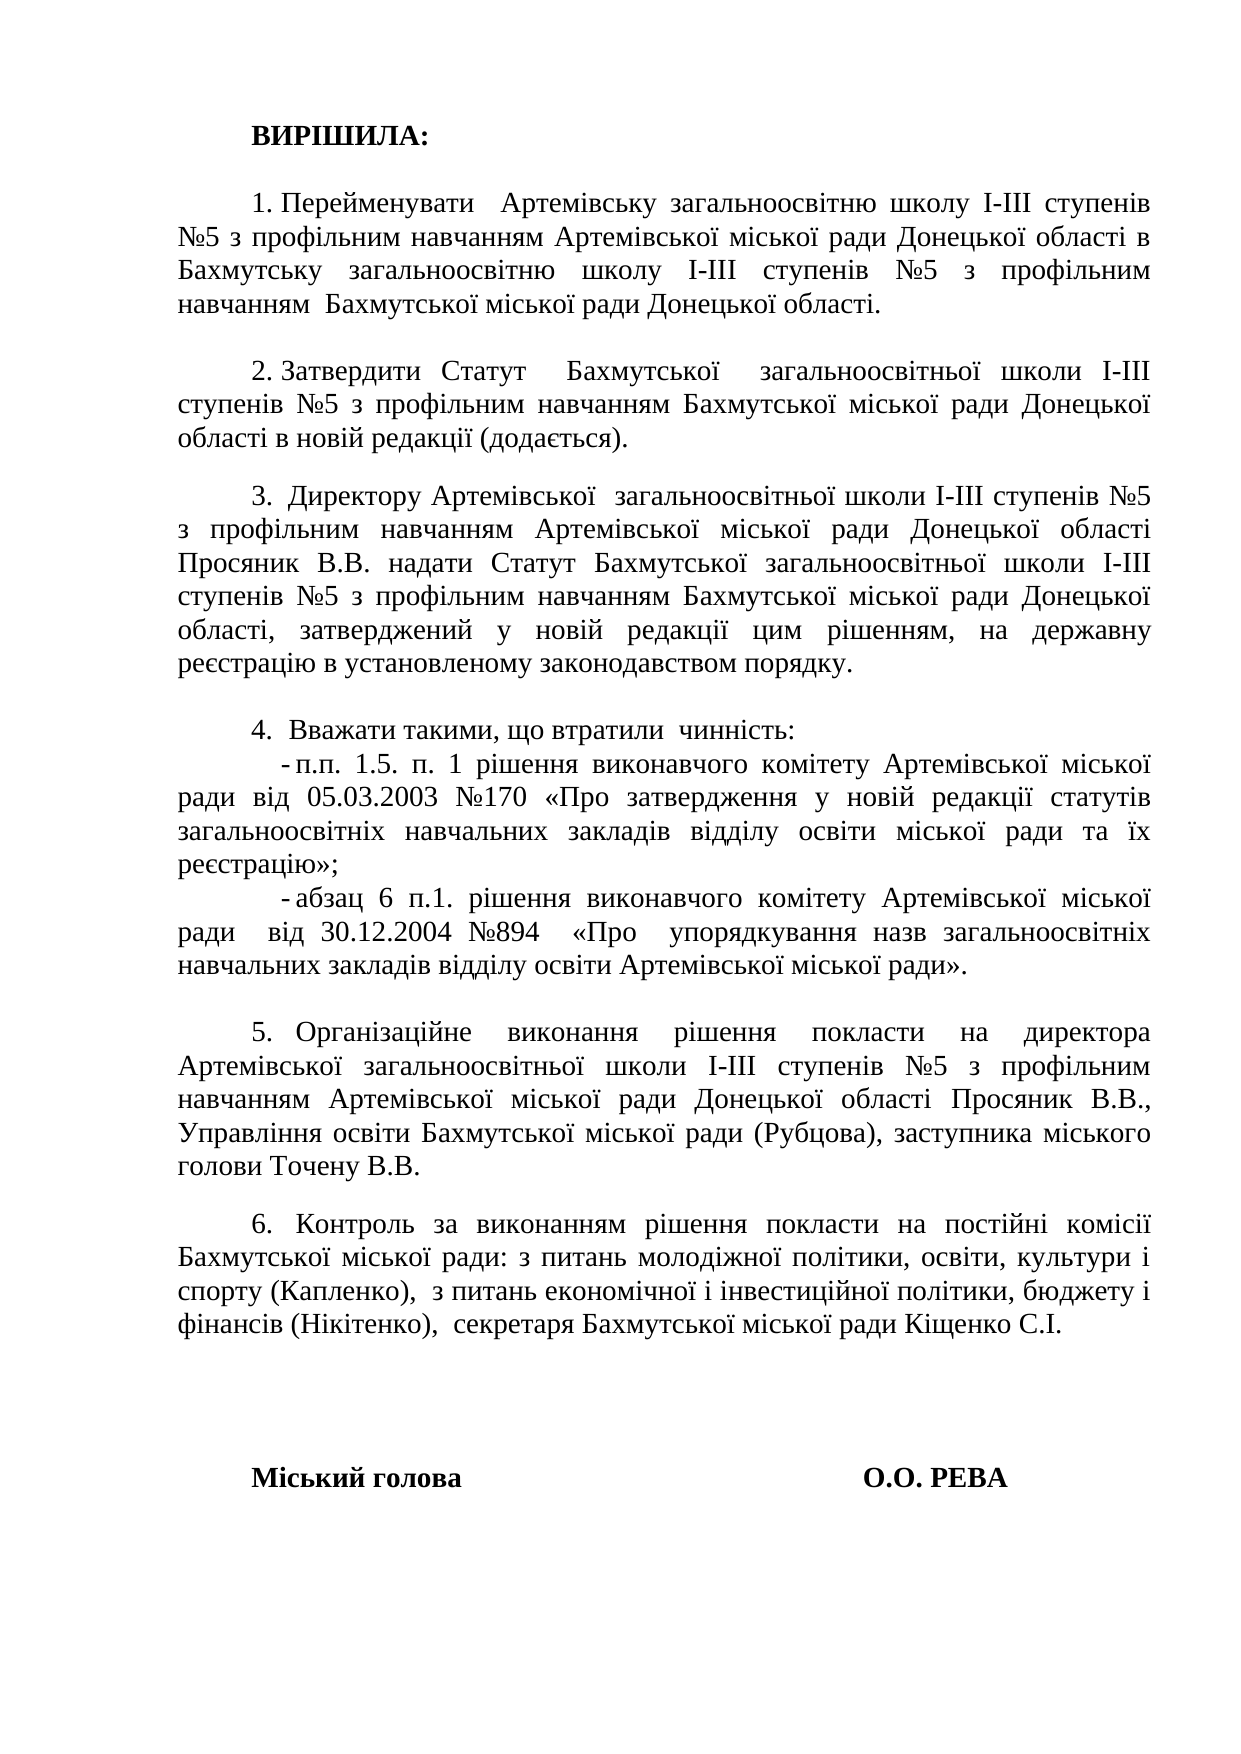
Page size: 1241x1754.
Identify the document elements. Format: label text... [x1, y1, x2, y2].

list Організаційне виконання рішення покласти на директора Артемівської загальноосвітньої школи І-ІІІ ступенів №5 з профільним навчанням Артемівської міської ради Донецької області Просяник В.В., Управління освіти Бахмутської міської ради (Рубцова), заступника міського голови Точену В.В. [177, 1014, 1152, 1182]
text 3. Директору Артемівської загальноосвітньої школи І-ІІІ ступенів №5 з профільним навчанням Артемівської міської ради Донецької області Просяник В.В. надати Статут Бахмутської загальноосвітньої школи І-ІІІ ступенів №5 з профільним навчанням Бахмутської міської ради Донецької області, затверджений у новій редакції цим рішенням, на державну реєстрацію в установленому законодавством порядку. [177, 478, 1152, 679]
text Міський голова О.О. РЕВА [177, 1461, 1152, 1494]
list Затвердити Статут Бахмутської загальноосвітньої школи І-ІІІ ступенів №5 з профільним навчанням Бахмутської міської ради Донецької області в новій редакції (додається). [177, 353, 1152, 453]
list Перейменувати Артемівську загальноосвітню школу І-ІІІ ступенів №5 з профільним навчанням Артемівської міської ради Донецької області в Бахмутську загальноосвітню школу І-ІІІ ступенів №5 з профільним навчанням Бахмутської міської ради Донецької області. [177, 185, 1152, 319]
list абзац 6 п.1. рішення виконавчого комітету Артемівської міської ради від 30.12.2004 №894 «Про упорядкування назв загальноосвітніх навчальних закладів відділу освіти Артемівської міської ради». [177, 880, 1152, 981]
list Контроль за виконанням рішення покласти на постійні комісії Бахмутської міської ради: з питань молодіжної політики, освіти, культури і спорту (Капленко), з питань економічної і інвестиційної політики, бюджету і фінансів (Нікітенко), секретаря Бахмутської міської ради Кіщенко С.І. [177, 1206, 1152, 1340]
text ВИРІШИЛА: [177, 118, 1152, 152]
list п.п. 1.5. п. 1 рішення виконавчого комітету Артемівської міської ради від 05.03.2003 №170 «Про затвердження у новій редакції статутів загальноосвітніх навчальних закладів відділу освіти міської ради та їх реєстрацію»; [177, 746, 1152, 880]
list Вважати такими, що втратили чинність: [251, 712, 1152, 746]
